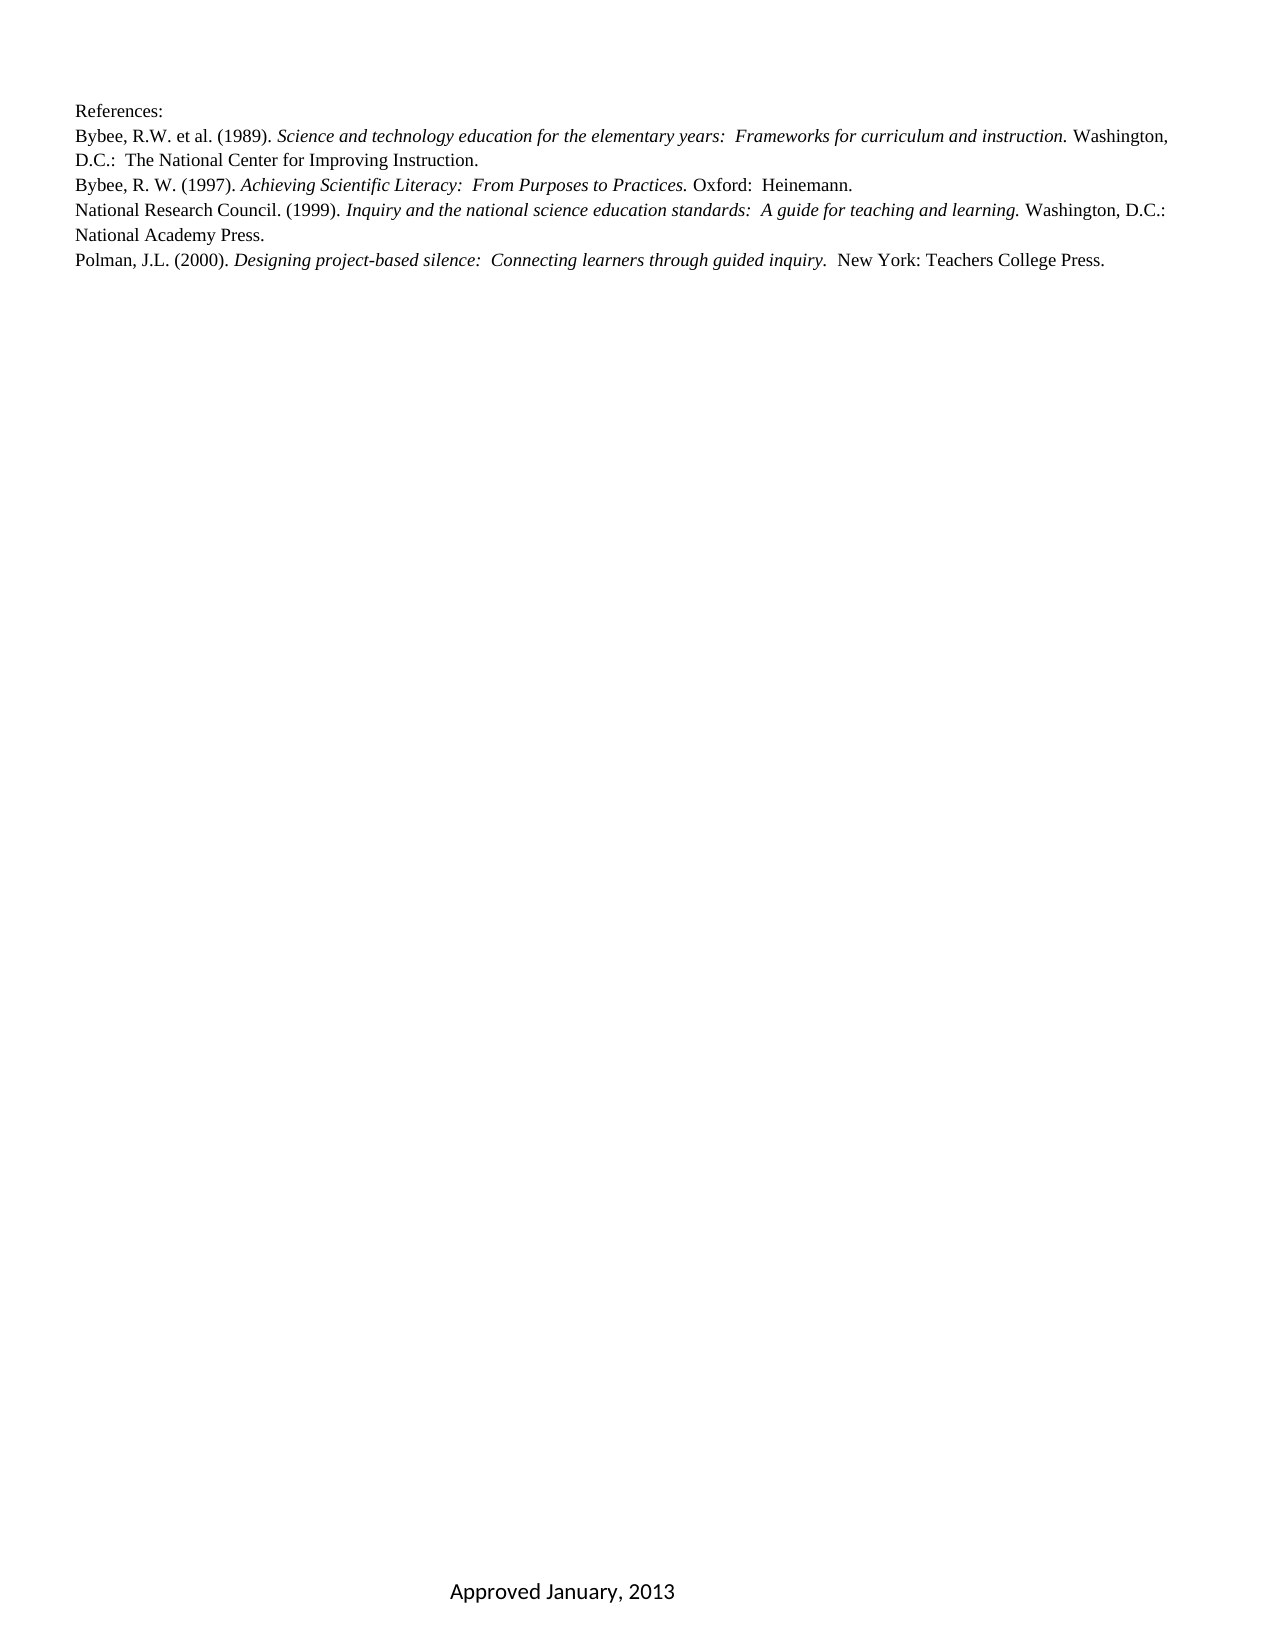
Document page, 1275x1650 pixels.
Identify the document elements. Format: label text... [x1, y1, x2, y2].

text References: [75, 100, 1200, 121]
text Bybee, R.W. et al. (1989). Science and technology education for the elementary years: Frameworks for curriculum and instruction. Washington, D.C.: The National Center for Improving Instruction. [75, 124, 1200, 171]
text National Research Council. (1999). Inquiry and the national science education standards: A guide for teaching and learning. Washington, D.C.: National Academy Press. [75, 199, 1200, 245]
text Polman, J.L. (2000). Designing project-based silence: Connecting learners through guided inquiry. New York: Teachers College Press. [75, 248, 1200, 270]
text Bybee, R. W. (1997). Achieving Scientific Literacy: From Purposes to Practices. Oxford: Heinemann. [75, 174, 1200, 196]
